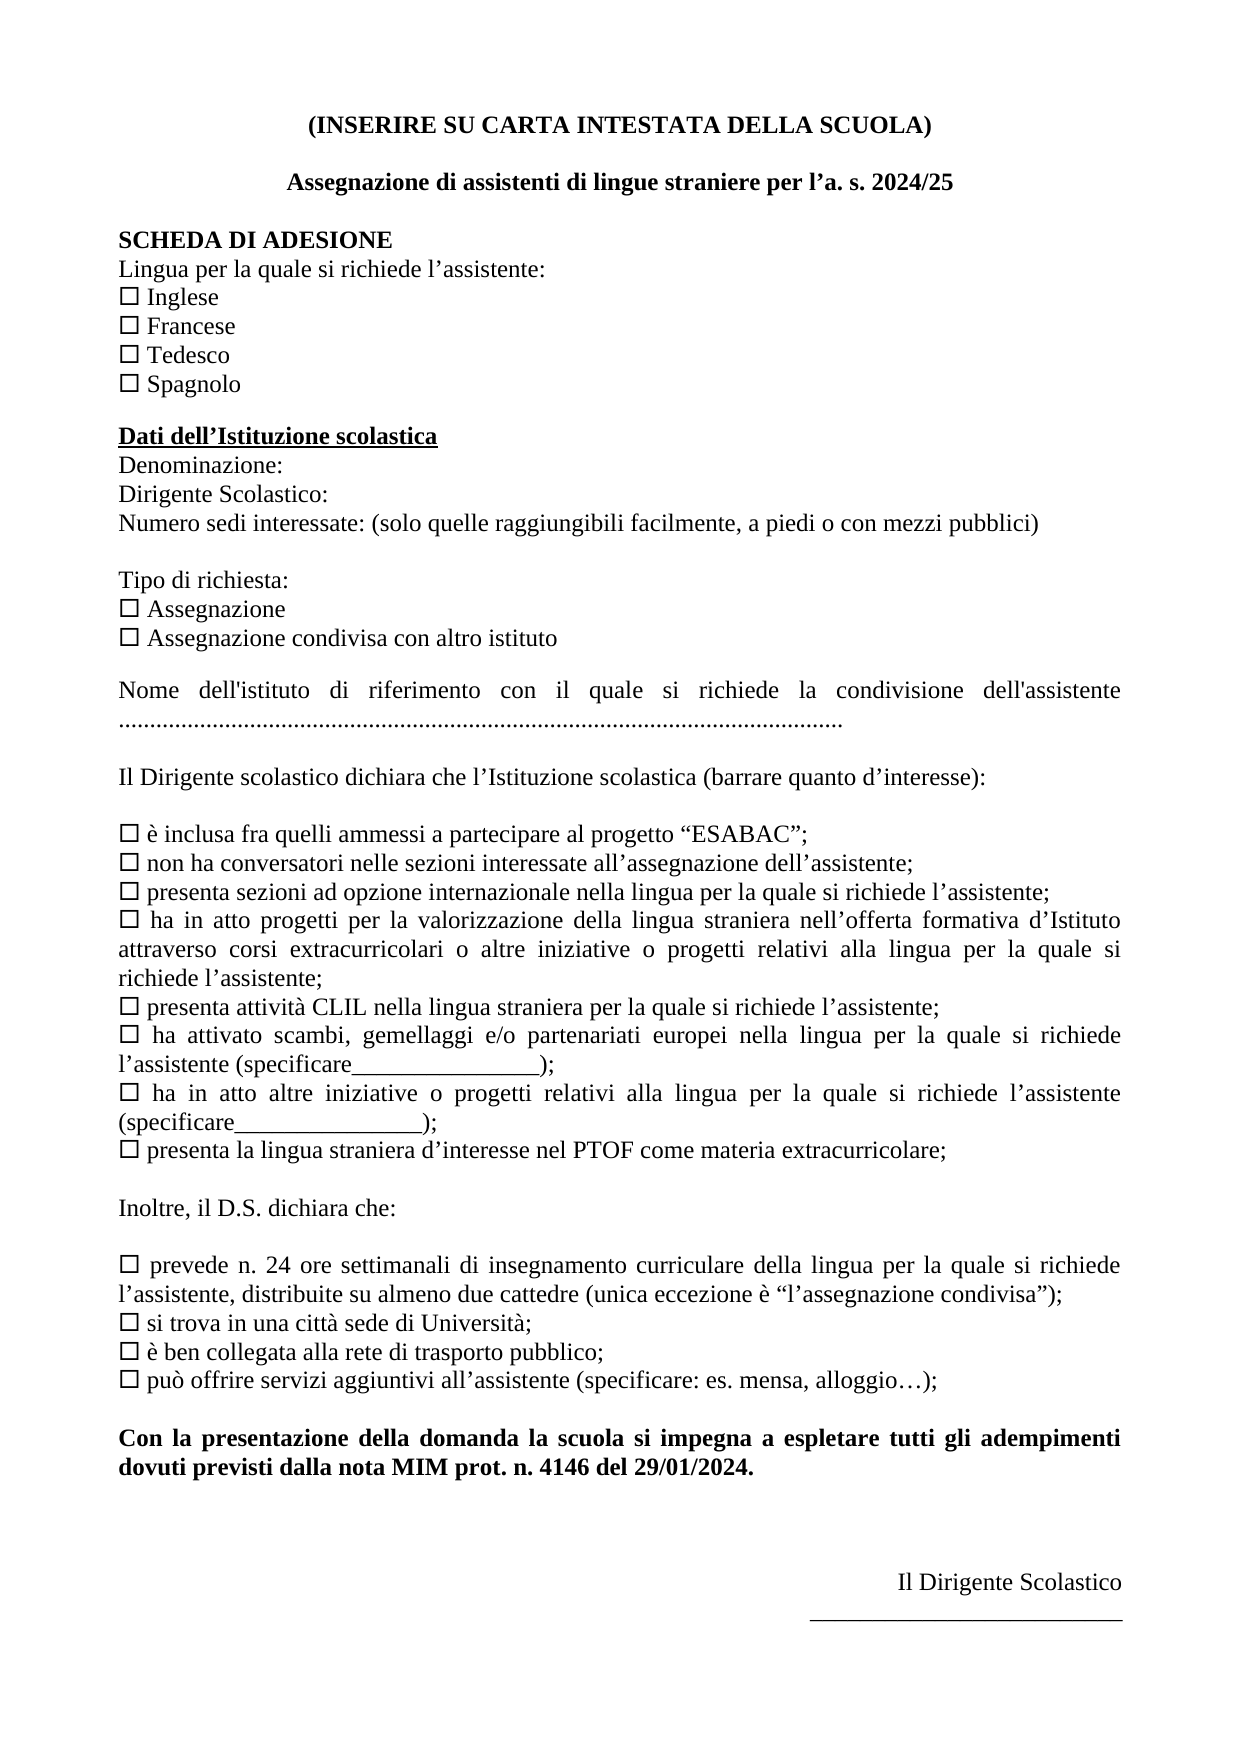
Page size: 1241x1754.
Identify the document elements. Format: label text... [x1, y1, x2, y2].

subtitle Assegnazione di assistenti di lingue straniere per l’a. s. 2024/25 [118, 167, 1122, 196]
text ha in atto progetti per la valorizzazione della lingua straniera nell’offerta formativa d’Istituto attraverso corsi extracurricolari o altre iniziative o progetti relativi alla lingua per la quale si richiede l’assistente; [118, 906, 1122, 992]
text è inclusa fra quelli ammessi a partecipare al progetto “ESABAC”; [118, 819, 1122, 848]
text può offrire servizi aggiuntivi all’assistente (specificare: es. mensa, alloggio…); [118, 1366, 1122, 1394]
text Assegnazione condivisa con altro istituto [118, 623, 1122, 651]
text Spagnolo [118, 369, 1122, 397]
text _________________________ [118, 1596, 1122, 1624]
text ha in atto altre iniziative o progetti relativi alla lingua per la quale si richiede l’assistente (specificare_______________); [118, 1078, 1122, 1136]
text prevede n. 24 ore settimanali di insegnamento curriculare della lingua per la quale si richiede l’assistente, distribuite su almeno due cattedre (unica eccezione è “l’assegnazione condivisa”); [118, 1251, 1122, 1308]
text Con la presentazione della domanda la scuola si impegna a espletare tutti gli adempimenti dovuti previsti dalla nota MIM prot. n. 4146 del 29/01/2024. [118, 1423, 1122, 1481]
text Inglese [118, 282, 1122, 311]
text Assegnazione [118, 594, 1122, 623]
text presenta la lingua straniera d’interesse nel PTOF come materia extracurricolare; [118, 1136, 1122, 1164]
text Il Dirigente Scolastico [118, 1567, 1122, 1596]
text Numero sedi interessate: (solo quelle raggiungibili facilmente, a piedi o con mezzi pubblici) [118, 508, 1122, 536]
text non ha conversatori nelle sezioni interessate all’assegnazione dell’assistente; [118, 848, 1122, 877]
subtitle (INSERIRE SU CARTA INTESTATA DELLA SCUOLA) [118, 110, 1122, 139]
text Lingua per la quale si richiede l’assistente: [118, 254, 1122, 282]
text è ben collegata alla rete di trasporto pubblico; [118, 1337, 1122, 1366]
subtitle SCHEDA DI ADESIONE [118, 225, 1122, 254]
text presenta sezioni ad opzione internazionale nella lingua per la quale si richiede l’assistente; [118, 877, 1122, 906]
text Inoltre, il D.S. dichiara che: [118, 1193, 1122, 1222]
text presenta attività CLIL nella lingua straniera per la quale si richiede l’assistente; [118, 992, 1122, 1021]
text Francese [118, 311, 1122, 340]
text Dirigente Scolastico: [118, 479, 1122, 508]
text Tipo di richiesta: [118, 565, 1122, 594]
text Nome dell'istituto di riferimento con il quale si richiede la condivisione dell'assistente .................................................................................................................... [118, 676, 1122, 733]
text Dati dell’Istituzione scolastica [118, 421, 1122, 450]
text si trova in una città sede di Università; [118, 1308, 1122, 1337]
text Denominazione: [118, 450, 1122, 479]
text Tedesco [118, 340, 1122, 369]
text ha attivato scambi, gemellaggi e/o partenariati europei nella lingua per la quale si richiede l’assistente (specificare_______________); [118, 1021, 1122, 1078]
text Il Dirigente scolastico dichiara che l’Istituzione scolastica (barrare quanto d’interesse): [118, 762, 1122, 791]
